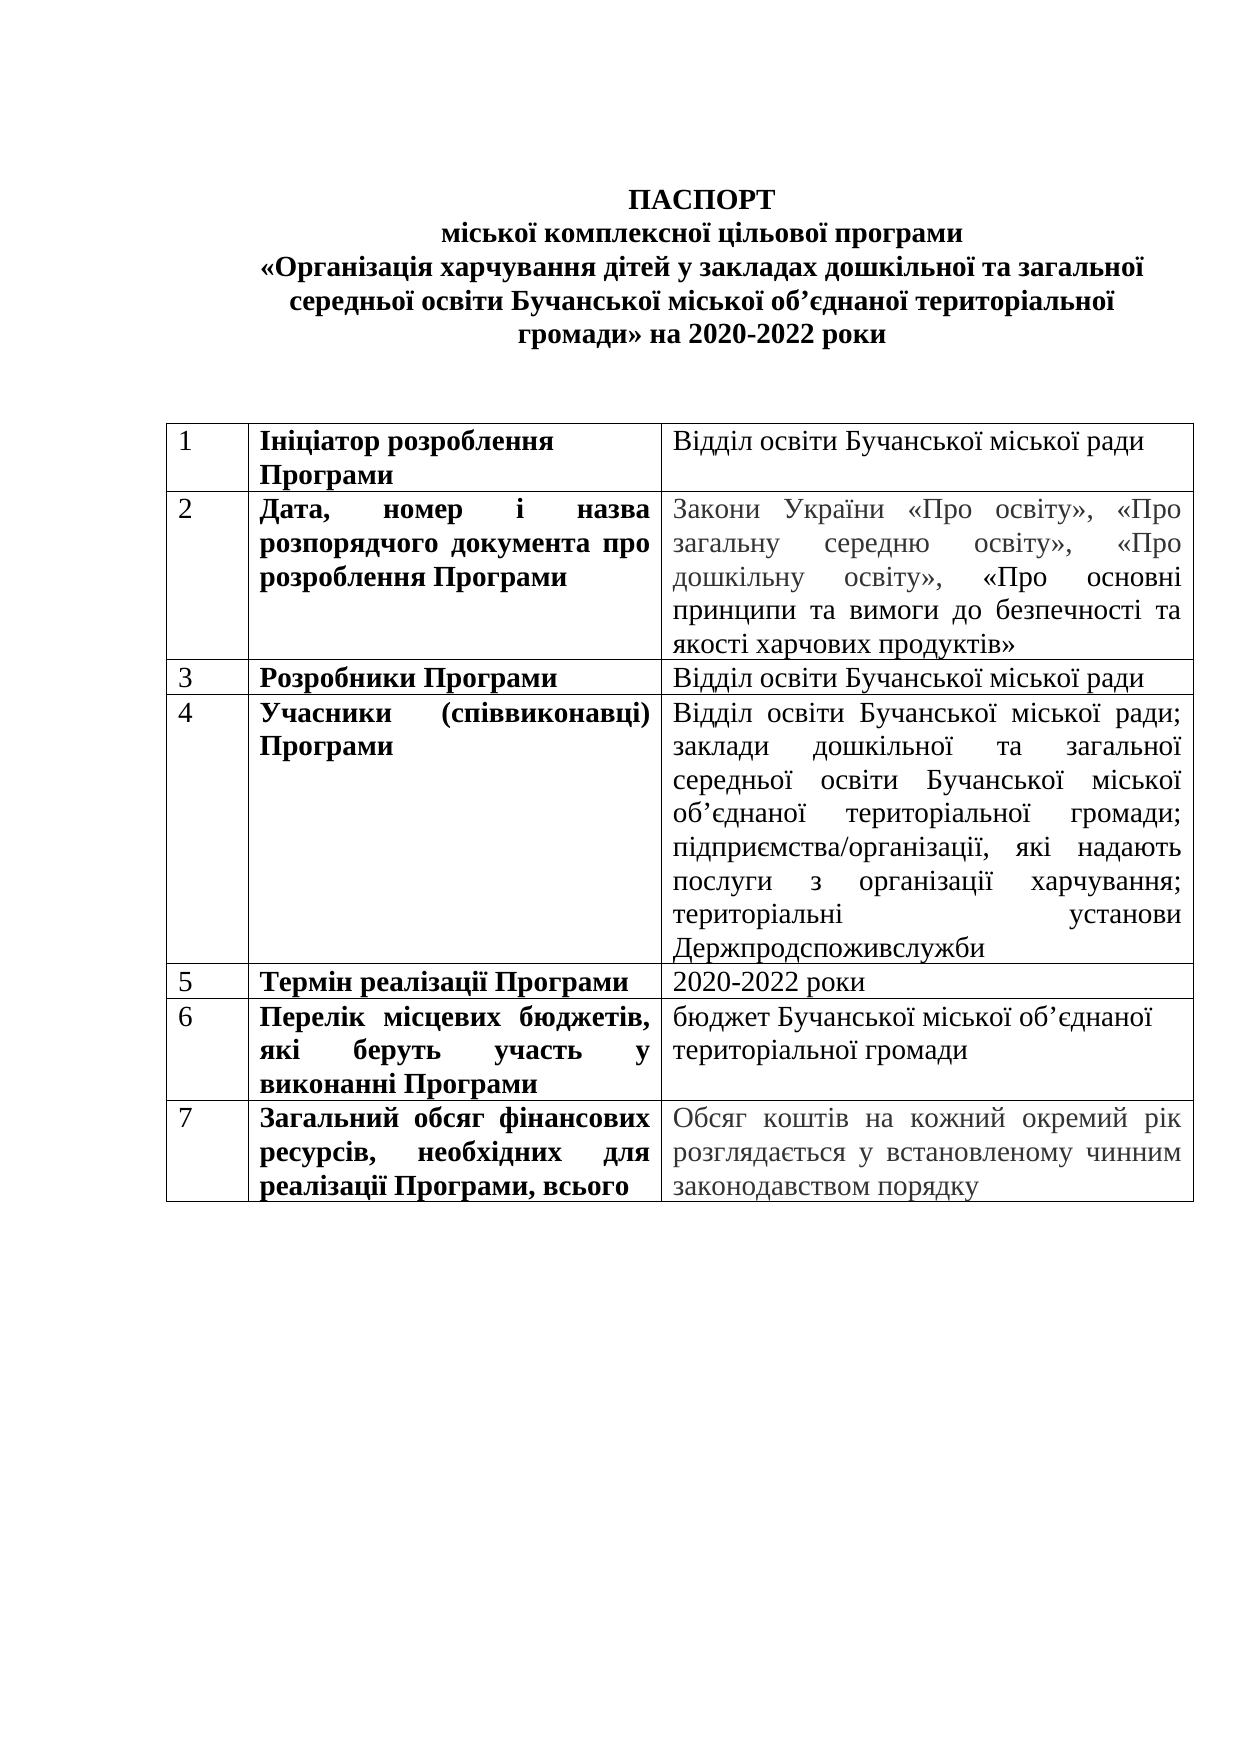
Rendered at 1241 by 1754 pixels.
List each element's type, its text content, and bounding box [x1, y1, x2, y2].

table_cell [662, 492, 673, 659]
table_cell 7 [167, 1101, 248, 1201]
table_cell Розробники Програми [249, 660, 661, 694]
table_cell Термін реалізації Програми [249, 964, 661, 998]
table_cell Учасники (співвиконавці) Програми [249, 695, 661, 963]
list міської комплексної цільової програми [252, 216, 1152, 249]
table_header Ініціатор розроблення Програми [249, 424, 661, 491]
table_cell 6 [167, 999, 248, 1099]
table_cell 2 [167, 492, 248, 659]
table_cell 2020-2022 роки [662, 964, 1193, 998]
table_cell Загальний обсяг фінансових ресурсів, необхідних для реалізації Програми, всього [249, 1101, 661, 1201]
list «Організація харчування дітей у закладах дошкільної та загальної середньої освіти Бучанської міської об’єднаної територіальної громади» на 2020-2022 роки [252, 249, 1152, 350]
table_cell Перелік місцевих бюджетів, які беруть участь у виконанні Програми [249, 999, 661, 1099]
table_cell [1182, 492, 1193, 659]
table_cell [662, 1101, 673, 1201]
table_cell Дата, номер і назва розпорядчого документа про розроблення Програми [249, 492, 661, 659]
table_header 1 [167, 424, 248, 491]
list ПАСПОРТ [252, 182, 1152, 216]
table_cell Відділ освіти Бучанської міської ради [662, 660, 1193, 694]
table_cell бюджет Бучанської міської об’єднаної територіальної громади [662, 999, 1193, 1099]
table_header Відділ освіти Бучанської міської ради [662, 424, 1193, 491]
table_cell Обсяг коштів на кожний окремий рік розглядається у встановленому чинним законодавством порядку [979, 1101, 1193, 1201]
table_cell Відділ освіти Бучанської міської ради; заклади дошкільної та загальної середньої освіти Бучанської міської об’єднаної територіальної громади; підприємства/організації, які надають послуги з організації харчування; територіальні установи Держпродспоживслужби [662, 695, 1193, 963]
table_cell 4 [167, 695, 248, 963]
